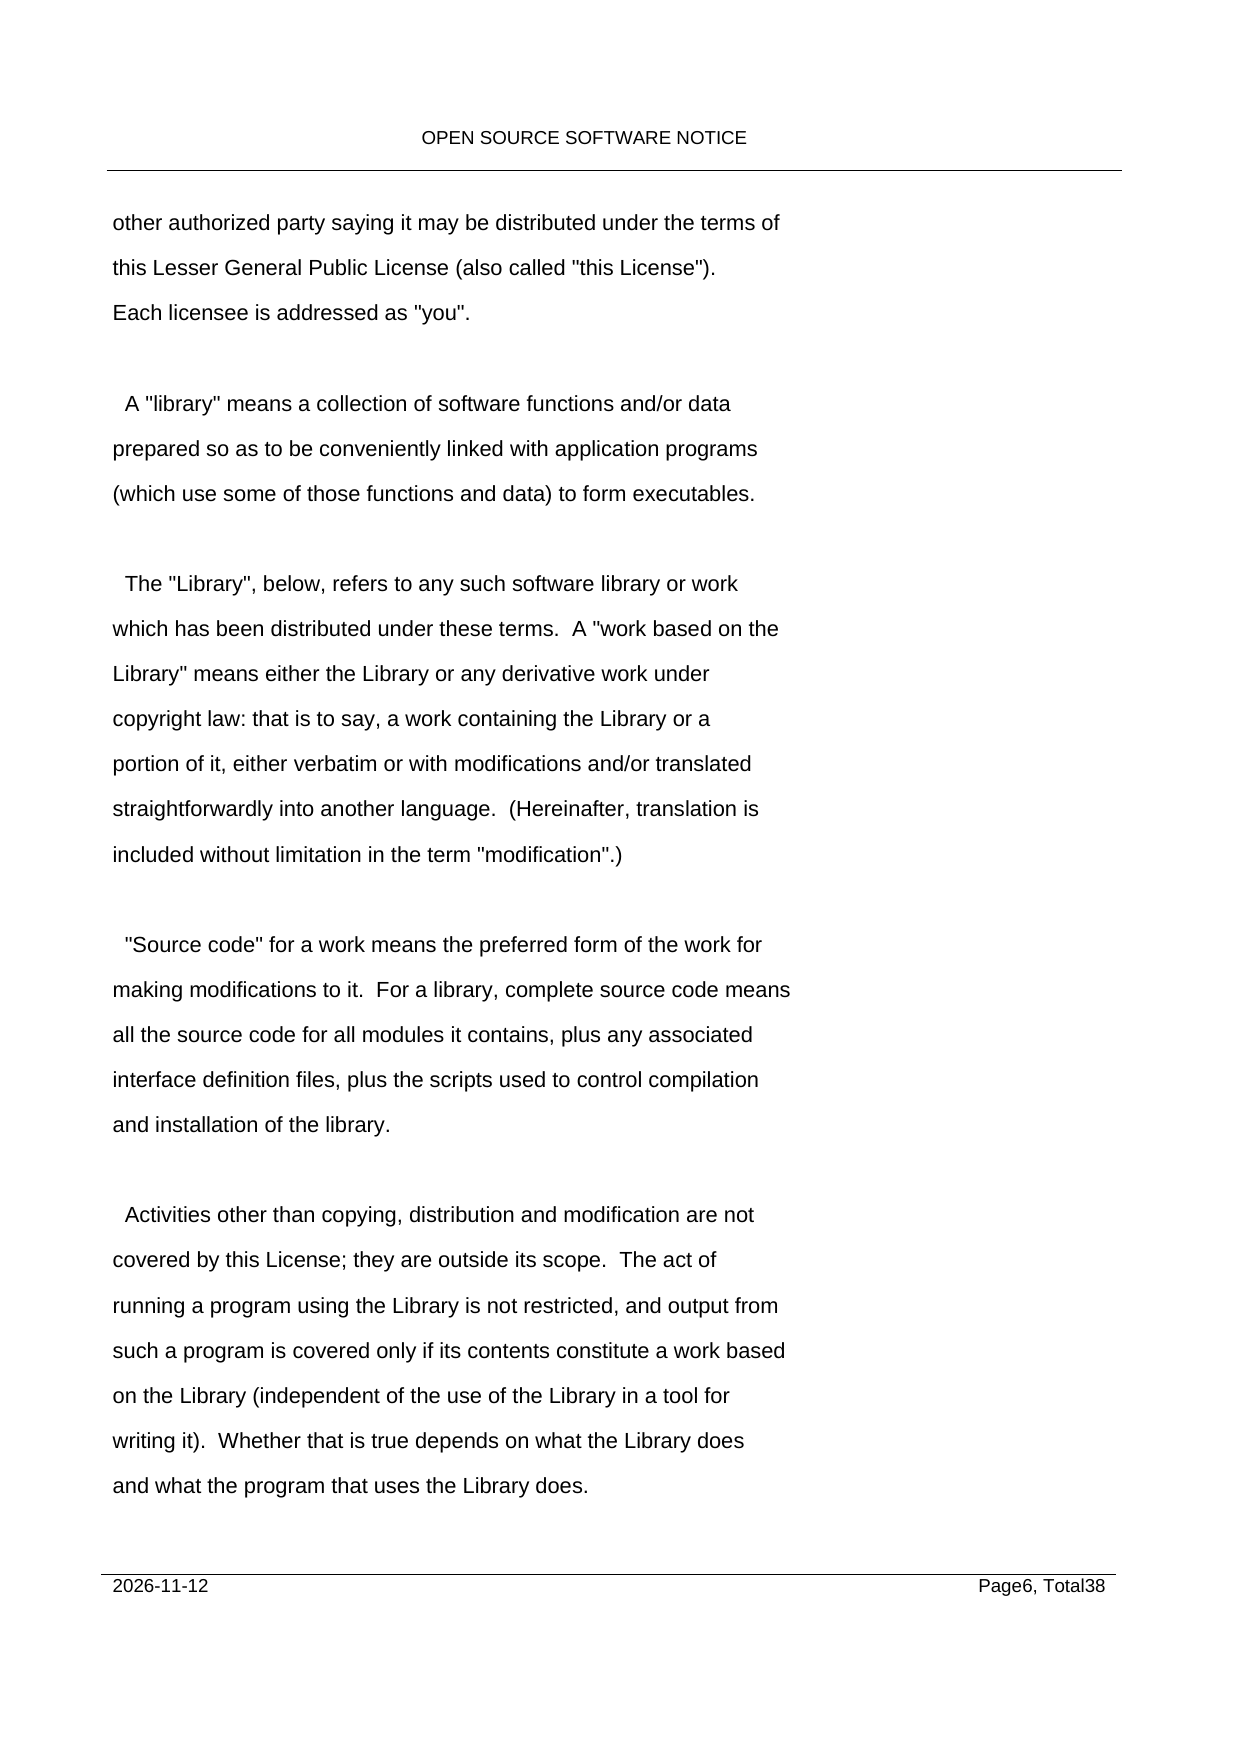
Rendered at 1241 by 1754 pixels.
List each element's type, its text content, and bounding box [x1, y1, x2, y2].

text running a program using the Library is not restricted, and output from [112, 1289, 1128, 1321]
text copyright law: that is to say, a work containing the Library or a [112, 702, 1128, 735]
text all the source code for all modules it contains, plus any associated [112, 1018, 1128, 1051]
text The "Library", below, refers to any such software library or work [112, 567, 1128, 600]
text and installation of the library. [112, 1108, 1128, 1141]
text on the Library (independent of the use of the Library in a tool for [112, 1379, 1128, 1412]
text (which use some of those functions and data) to form executables. [112, 477, 1128, 509]
text this Lesser General Public License (also called "this License"). [112, 251, 1128, 284]
text A "library" means a collection of software functions and/or data [112, 387, 1128, 419]
text interface definition files, plus the scripts used to control compilation [112, 1063, 1128, 1096]
text making modifications to it. For a library, complete source code means [112, 973, 1128, 1006]
text straightforwardly into another language. (Hereinafter, translation is [112, 793, 1128, 825]
text which has been distributed under these terms. A "work based on the [112, 612, 1128, 645]
text Activities other than copying, distribution and modification are not [112, 1199, 1128, 1231]
text portion of it, either verbatim or with modifications and/or translated [112, 748, 1128, 780]
text Each licensee is addressed as "you". [112, 297, 1128, 329]
text writing it). Whether that is true depends on what the Library does [112, 1424, 1128, 1457]
text covered by this License; they are outside its scope. The act of [112, 1244, 1128, 1276]
text and what the program that uses the Library does. [112, 1469, 1128, 1502]
text "Source code" for a work means the preferred form of the work for [112, 928, 1128, 961]
text Library" means either the Library or any derivative work under [112, 657, 1128, 690]
text such a program is covered only if its contents constitute a work based [112, 1334, 1128, 1366]
text included without limitation in the term "modification".) [112, 838, 1128, 870]
text other authorized party saying it may be distributed under the terms of [112, 206, 1128, 239]
text prepared so as to be conveniently linked with application programs [112, 432, 1128, 464]
